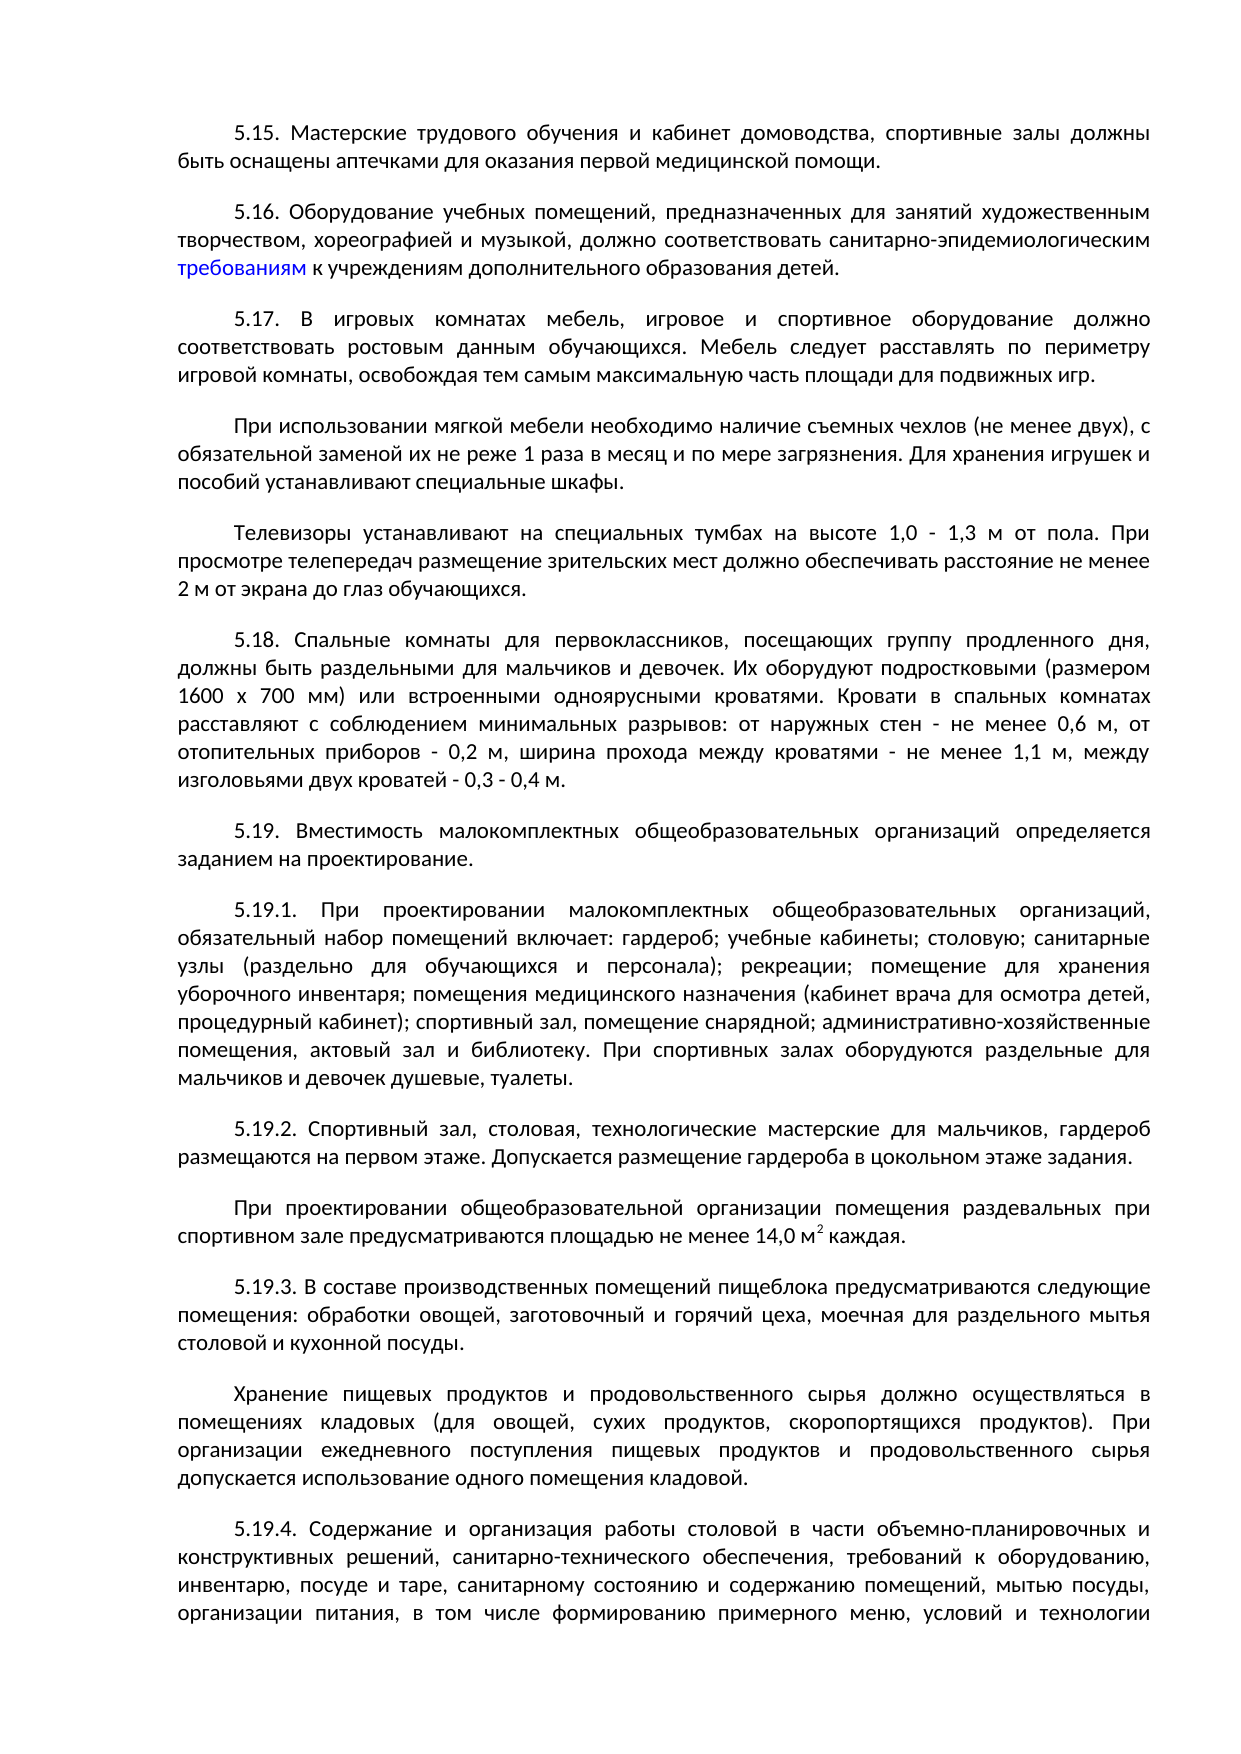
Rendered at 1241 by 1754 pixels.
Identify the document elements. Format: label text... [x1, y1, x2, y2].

text Телевизоры устанавливают на специальных тумбах на высоте 1,0 - 1,3 м от пола. При просмотре телепередач размещение зрительских мест должно обеспечивать расстояние не менее 2 м от экрана до глаз обучающихся. [177, 518, 1152, 602]
text 5.18. Спальные комнаты для первоклассников, посещающих группу продленного дня, должны быть раздельными для мальчиков и девочек. Их оборудуют подростковыми (размером 1600 x 700 мм) или встроенными одноярусными кроватями. Кровати в спальных комнатах расставляют с соблюдением минимальных разрывов: от наружных стен - не менее 0,6 м, от отопительных приборов - 0,2 м, ширина прохода между кроватями - не менее 1,1 м, между изголовьями двух кроватей - 0,3 - 0,4 м. [177, 625, 1152, 793]
text 5.16. Оборудование учебных помещений, предназначенных для занятий художественным творчеством, хореографией и музыкой, должно соответствовать санитарно-эпидемиологическим требованиям к учреждениям дополнительного образования детей. [177, 197, 1152, 281]
text 5.19.1. При проектировании малокомплектных общеобразовательных организаций, обязательный набор помещений включает: гардероб; учебные кабинеты; столовую; санитарные узлы (раздельно для обучающихся и персонала); рекреации; помещение для хранения уборочного инвентаря; помещения медицинского назначения (кабинет врача для осмотра детей, процедурный кабинет); спортивный зал, помещение снарядной; административно-хозяйственные помещения, актовый зал и библиотеку. При спортивных залах оборудуются раздельные для мальчиков и девочек душевые, туалеты. [177, 895, 1152, 1091]
text 5.19. Вместимость малокомплектных общеобразовательных организаций определяется заданием на проектирование. [177, 816, 1152, 872]
text Хранение пищевых продуктов и продовольственного сырья должно осуществляться в помещениях кладовых (для овощей, сухих продуктов, скоропортящихся продуктов). При организации ежедневного поступления пищевых продуктов и продовольственного сырья допускается использование одного помещения кладовой. [177, 1379, 1152, 1491]
text 5.19.3. В составе производственных помещений пищеблока предусматриваются следующие помещения: обработки овощей, заготовочный и горячий цеха, моечная для раздельного мытья столовой и кухонной посуды. [177, 1272, 1152, 1356]
text 5.19.2. Спортивный зал, столовая, технологические мастерские для мальчиков, гардероб размещаются на первом этаже. Допускается размещение гардероба в цокольном этаже задания. [177, 1114, 1152, 1170]
text При проектировании общеобразовательной организации помещения раздевальных при спортивном зале предусматриваются площадью не менее 14,0 м2 каждая. [177, 1193, 1152, 1249]
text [177, 1514, 1152, 1626]
text При использовании мягкой мебели необходимо наличие съемных чехлов (не менее двух), с обязательной заменой их не реже 1 раза в месяц и по мере загрязнения. Для хранения игрушек и пособий устанавливают специальные шкафы. [177, 411, 1152, 495]
text 5.15. Мастерские трудового обучения и кабинет домоводства, спортивные залы должны быть оснащены аптечками для оказания первой медицинской помощи. [177, 118, 1152, 174]
text 5.17. В игровых комнатах мебель, игровое и спортивное оборудование должно соответствовать ростовым данным обучающихся. Мебель следует расставлять по периметру игровой комнаты, освобождая тем самым максимальную часть площади для подвижных игр. [177, 304, 1152, 388]
